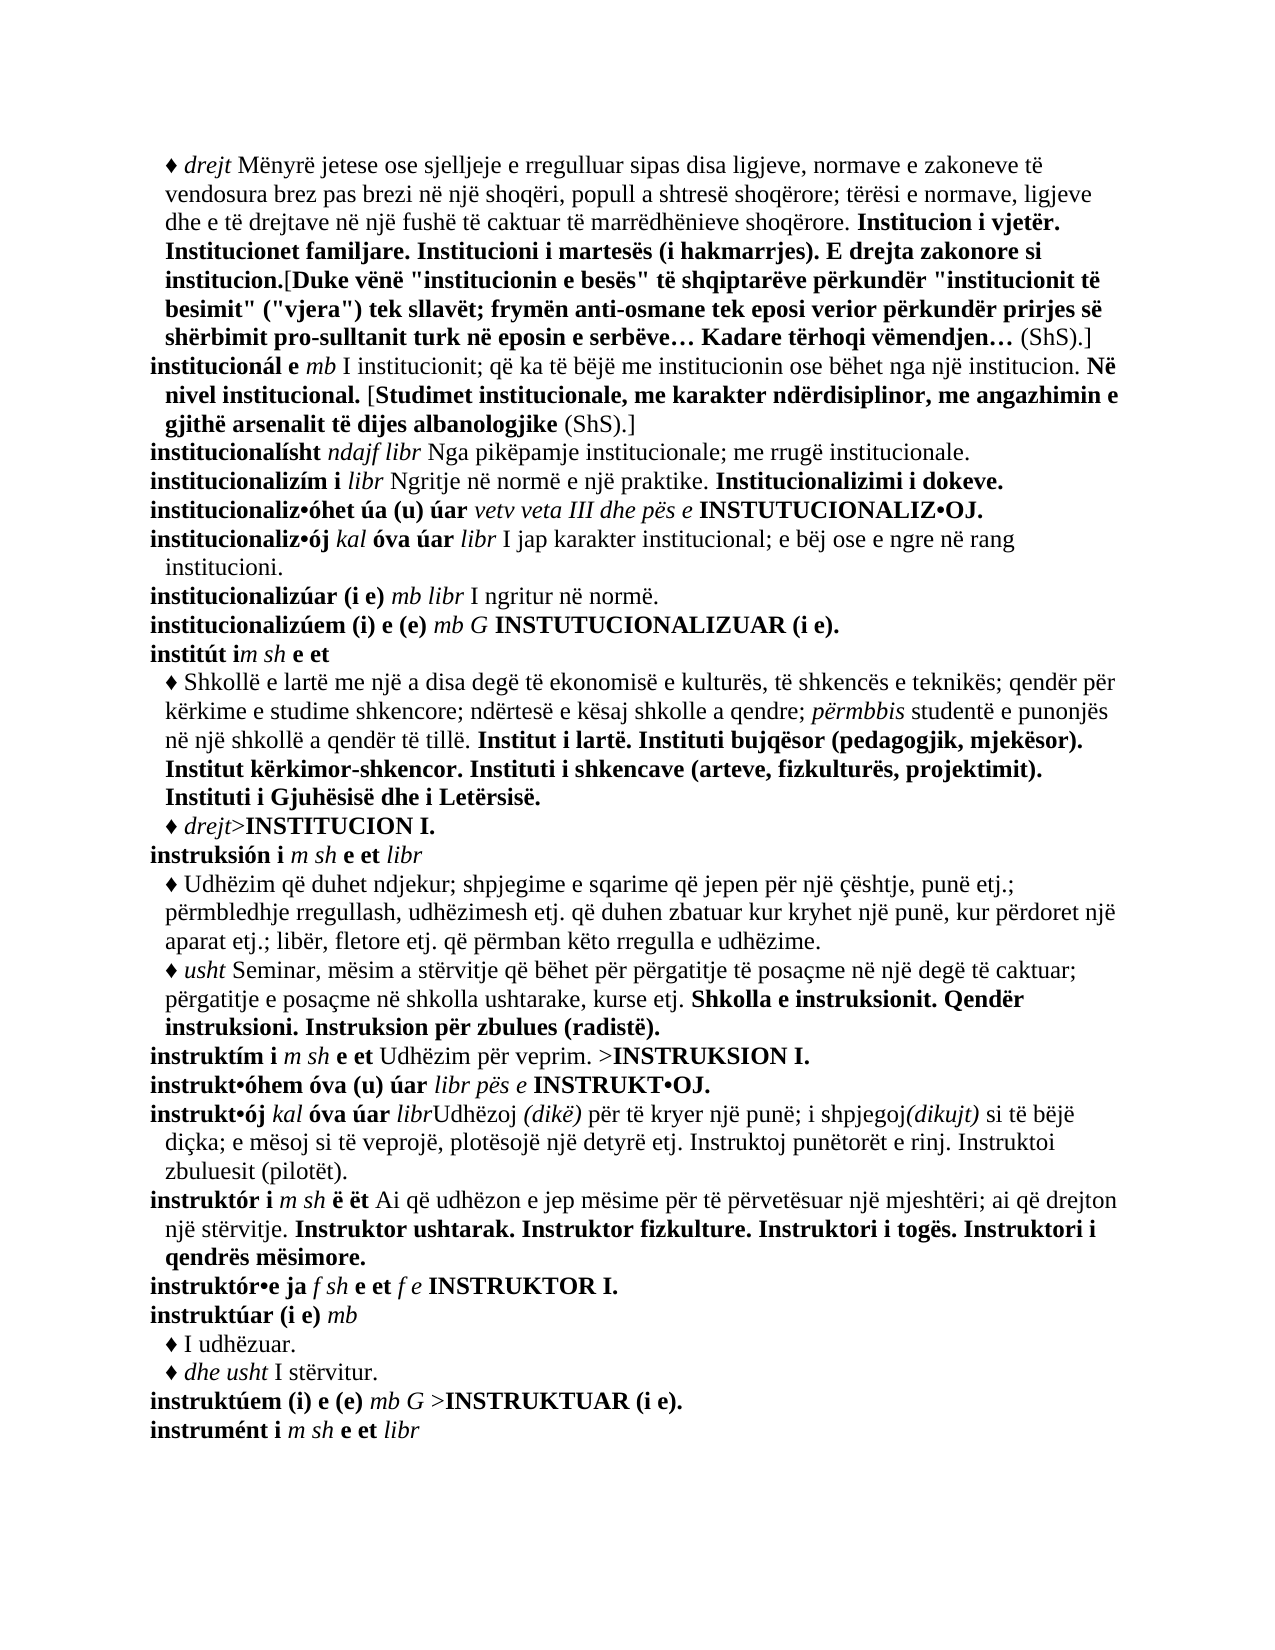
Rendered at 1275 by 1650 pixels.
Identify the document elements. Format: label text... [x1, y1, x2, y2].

text ♦ drejt>INSTITUCION I. [150, 811, 1127, 840]
text instruktúem (i) e (e) mb G >INSTRUKTUAR (i e). [150, 1386, 1120, 1415]
text institucionalizúar (i e) mb libr I ngritur në normë. [150, 581, 1120, 610]
text ♦ dhe usht I stërvitur. [150, 1357, 1120, 1386]
text instruksión i m sh e et libr [150, 840, 1120, 869]
text instrukt•óhem óva (u) úar libr pës e INSTRUKT•OJ. [150, 1070, 1120, 1099]
text institucionaliz•óhet úa (u) úar vetv veta III dhe pës e INSTUTUCIONALIZ•OJ. [150, 495, 1120, 524]
text ♦ drejt Mënyrë jetese ose sjelljeje e rregulluar sipas disa ligjeve, normave e zakoneve të vendosura brez pas brezi në një shoqëri, popull a shtresë shoqërore; tërësi e normave, ligjeve dhe e të drejtave në një fushë të caktuar të marrëdhënieve shoqërore. Institucion i vjetër. Institucionet familjare. Institucioni i martesës (i hakmarrjes). E drejta zakonore si institucion.[Duke vënë "institucionin e besës" të shqiptarëve përkundër "institucionit të besimit" ("vjera") tek sllavët; frymën anti-osmane tek eposi verior përkundër prirjes së shërbimit pro-sulltanit turk në eposin e serbëve… Kadare tërhoqi vëmendjen… (ShS).] [150, 150, 1127, 351]
text ♦ usht Seminar, mësim a stërvitje që bëhet për përgatitje të posaçme në një degë të caktuar; përgatitje e posaçme në shkolla ushtarake, kurse etj. Shkolla e instruksionit. Qendër instruksioni. Instruksion për zbulues (radistë). [150, 955, 1120, 1041]
text instruktúar (i e) mb [150, 1300, 1120, 1329]
text institucionalizím i libr Ngritje në normë e një praktike. Institucionalizimi i dokeve. [150, 466, 1120, 495]
text instrukt•ój kal óva úar librUdhëzoj (dikë) për të kryer një punë; i shpjegoj(dikujt) si të bëjë diçka; e mësoj si të veprojë, plotësojë një detyrë etj. Instruktoj punëtorët e rinj. Instruktoi zbuluesit (pilotët). [150, 1099, 1120, 1185]
text institút im sh e et [150, 639, 1120, 667]
text instruktór i m sh ë ët Ai që udhëzon e jep mësime për të përvetësuar një mjeshtëri; ai që drejton një stërvitje. Instruktor ushtarak. Instruktor fizkulture. Instruktori i togës. Instruktori i qendrës mësimore. [150, 1185, 1120, 1271]
text institucionál e mb I institucionit; që ka të bëjë me institucionin ose bëhet nga një institucion. Në nivel institucional. [Studimet institucionale, me karakter ndërdisiplinor, me angazhimin e gjithë arsenalit të dijes albanologjike (ShS).] [150, 351, 1120, 437]
text ♦ Udhëzim që duhet ndjekur; shpjegime e sqarime që jepen për një çështje, punë etj.; përmbledhje rregullash, udhëzimesh etj. që duhen zbatuar kur kryhet një punë, kur përdoret një aparat etj.; libër, fletore etj. që përmban këto rregulla e udhëzime. [150, 869, 1120, 955]
text instruktím i m sh e et Udhëzim për veprim. >INSTRUKSION I. [150, 1041, 1120, 1070]
text ♦ Shkollë e lartë me një a disa degë të ekonomisë e kulturës, të shkencës e teknikës; qendër për kërkime e studime shkencore; ndërtesë e kësaj shkolle a qendre; përmbbis studentë e punonjës në një shkollë a qendër të tillë. Institut i lartë. Instituti bujqësor (pedagogjik, mjekësor). Institut kërkimor-shkencor. Instituti i shkencave (arteve, fizkulturës, projektimit). Instituti i Gjuhësisë dhe i Letërsisë. [150, 667, 1127, 811]
text institucionaliz•ój kal óva úar libr I jap karakter institucional; e bëj ose e ngre në rang institucioni. [150, 524, 1120, 581]
text instruktór•e ja f sh e et f e INSTRUKTOR I. [150, 1271, 1120, 1300]
text instrumént i m sh e et libr [150, 1415, 1120, 1444]
text institucionalísht ndajf libr Nga pikëpamje institucionale; me rrugë institucionale. [150, 437, 1120, 466]
text ♦ I udhëzuar. [150, 1329, 1120, 1357]
text institucionalizúem (i) e (e) mb G INSTUTUCIONALIZUAR (i e). [150, 610, 1120, 639]
